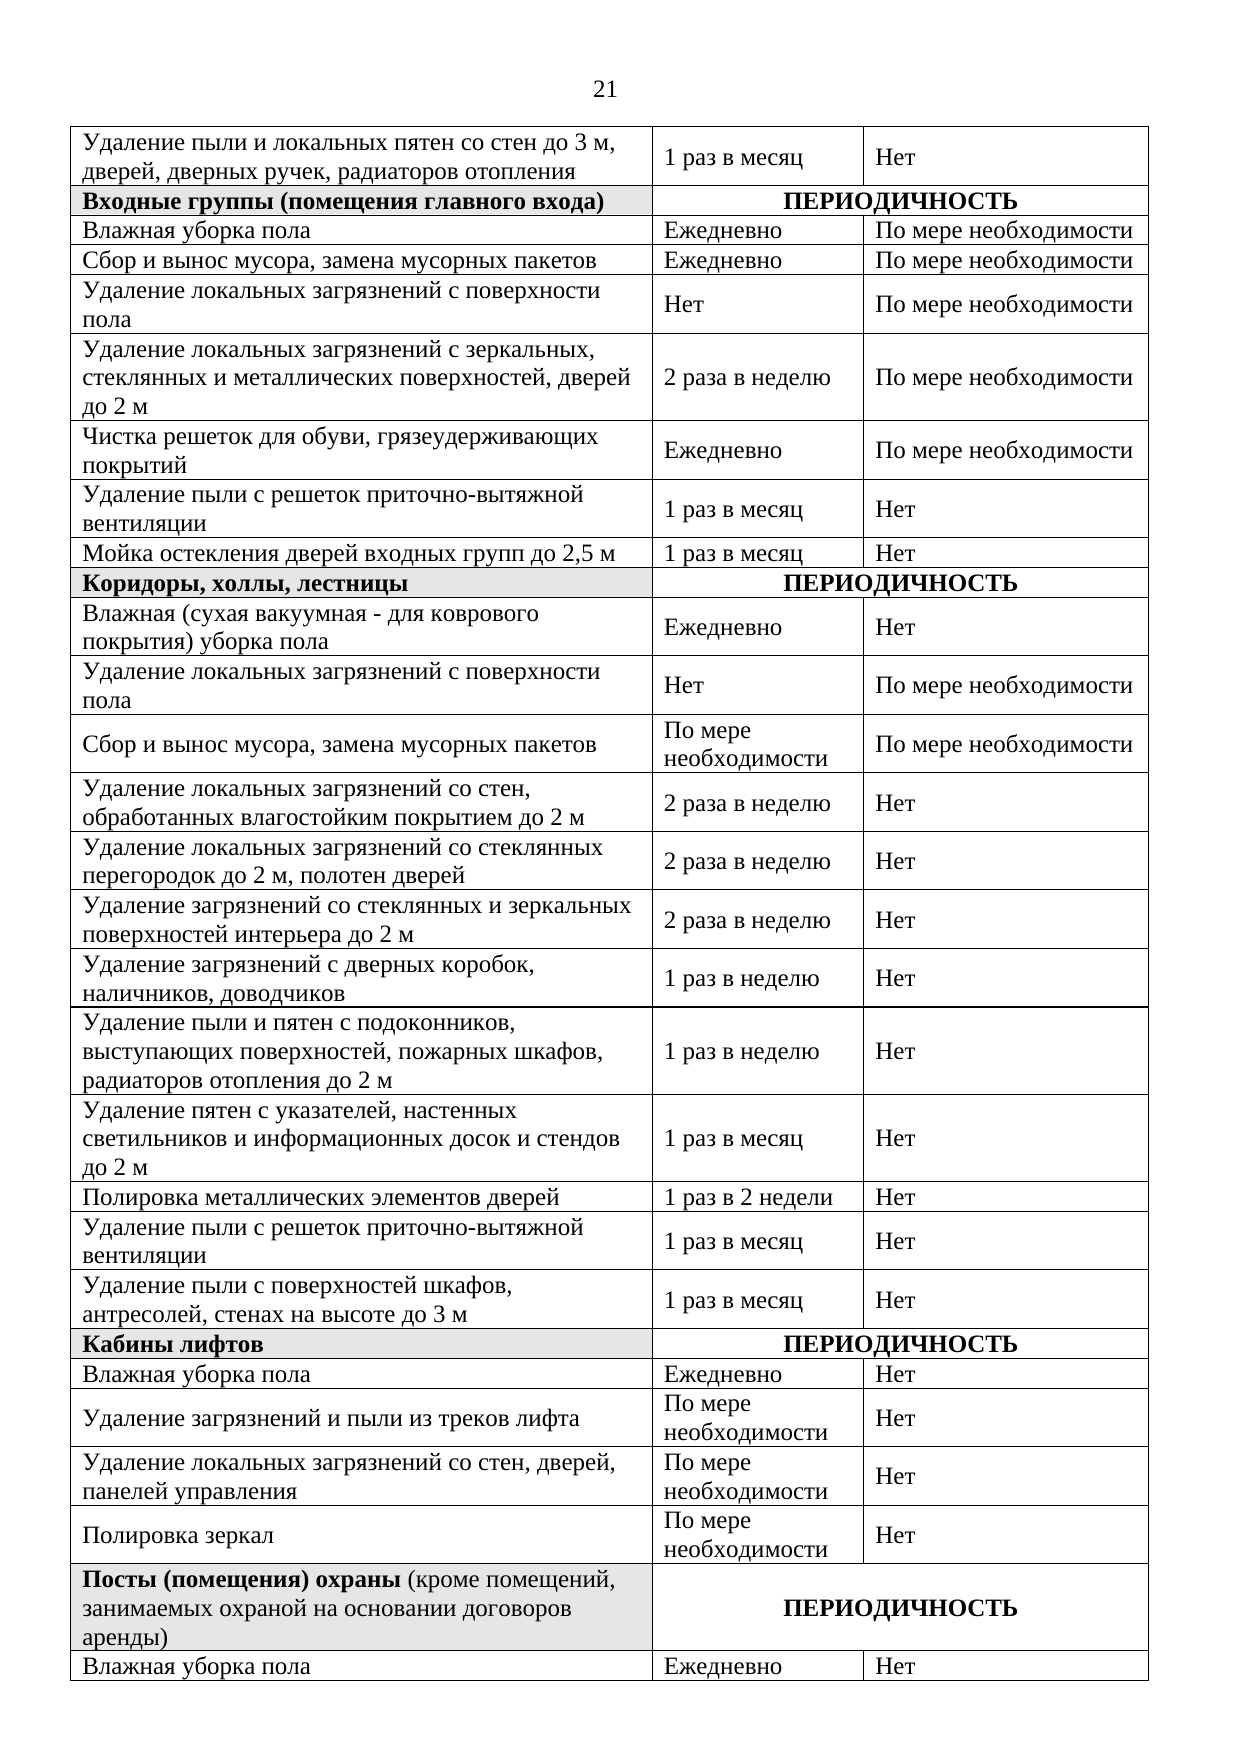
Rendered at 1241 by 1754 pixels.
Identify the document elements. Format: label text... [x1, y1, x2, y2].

table_cell ПЕРИОДИЧНОСТЬ [653, 186, 1148, 214]
table_cell По мере необходимости [653, 1447, 863, 1504]
table_cell Удаление загрязнений с дверных коробок, наличников, доводчиков [71, 949, 652, 1006]
table_cell 2 раза в неделю [653, 334, 863, 420]
table_cell Удаление пыли и локальных пятен со стен до 3 м, дверей, дверных ручек, радиаторов отопления [71, 127, 652, 185]
table_cell По мере необходимости [653, 715, 863, 772]
table_cell 1 раз в неделю [653, 1008, 863, 1094]
table_cell Нет [653, 656, 863, 714]
table_cell Удаление локальных загрязнений со стен, обработанных влагостойким покрытием до 2 м [71, 773, 652, 831]
table_cell 2 раза в неделю [653, 773, 863, 831]
table_cell По мере необходимости [864, 334, 1148, 420]
table_cell Ежедневно [653, 1359, 863, 1387]
table_cell По мере необходимости [864, 275, 1148, 333]
table_cell Удаление локальных загрязнений со стеклянных перегородок до 2 м, полотен дверей [71, 832, 652, 889]
table_cell Нет [864, 1182, 1148, 1211]
table_cell Удаление пыли с решеток приточно-вытяжной вентиляции [71, 480, 652, 537]
table_cell Коридоры, холлы, лестницы [71, 568, 652, 597]
table_cell Нет [864, 832, 1148, 889]
table_cell ПЕРИОДИЧНОСТЬ [653, 1564, 1148, 1650]
table_cell Удаление пятен с указателей, настенных светильников и информационных досок и стендов до 2 м [71, 1095, 652, 1181]
table_cell 1 раз в месяц [653, 1095, 863, 1181]
table_cell ПЕРИОДИЧНОСТЬ [653, 1329, 1148, 1358]
table_cell Нет [864, 1447, 1148, 1504]
table_cell Сбор и вынос мусора, замена мусорных пакетов [71, 245, 652, 274]
table_cell Нет [864, 1212, 1148, 1269]
table_cell Нет [864, 890, 1148, 948]
table_cell 2 раза в неделю [653, 890, 863, 948]
table_cell ПЕРИОДИЧНОСТЬ [653, 568, 1148, 597]
table_cell Полировка зеркал [71, 1506, 652, 1563]
table_cell Удаление локальных загрязнений с поверхности пола [71, 275, 652, 333]
table_cell Мойка остекления дверей входных групп до 2,5 м [71, 538, 652, 567]
table_cell Нет [864, 949, 1148, 1006]
table_cell 1 раз в месяц [653, 1212, 863, 1269]
table_cell Ежедневно [653, 421, 863, 478]
table_cell Нет [864, 127, 1148, 185]
table_cell Удаление локальных загрязнений с поверхности пола [71, 656, 652, 714]
table_cell Удаление пыли с решеток приточно-вытяжной вентиляции [71, 1212, 652, 1269]
table_cell Нет [864, 1651, 1148, 1680]
table_cell Посты (помещения) охраны (кроме помещений, занимаемых охраной на основании договоров аренды) [71, 1564, 652, 1650]
table_cell Нет [864, 480, 1148, 537]
table_cell По мере необходимости [653, 1389, 863, 1446]
table_cell 1 раз в месяц [653, 1270, 863, 1328]
table_cell Нет [864, 1389, 1148, 1446]
table_cell Чистка решеток для обуви, грязеудерживающих покрытий [71, 421, 652, 478]
table_cell Ежедневно [653, 1651, 863, 1680]
table_cell Нет [864, 538, 1148, 567]
table_cell Влажная уборка пола [71, 1651, 652, 1680]
table_cell 1 раз в месяц [653, 480, 863, 537]
table_cell Кабины лифтов [71, 1329, 652, 1358]
table_cell По мере необходимости [864, 245, 1148, 274]
table_cell Удаление пыли с поверхностей шкафов, антресолей, стенах на высоте до 3 м [71, 1270, 652, 1328]
table_cell 1 раз в неделю [653, 949, 863, 1006]
table_cell Удаление локальных загрязнений со стен, дверей, панелей управления [71, 1447, 652, 1504]
table_cell Ежедневно [653, 245, 863, 274]
table_cell Нет [864, 1008, 1148, 1094]
table_cell Ежедневно [653, 216, 863, 244]
table_cell По мере необходимости [864, 216, 1148, 244]
table_cell По мере необходимости [864, 656, 1148, 714]
table_cell 1 раз в 2 недели [653, 1182, 863, 1211]
table_cell Сбор и вынос мусора, замена мусорных пакетов [71, 715, 652, 772]
table_cell Влажная (сухая вакуумная - для коврового покрытия) уборка пола [71, 598, 652, 655]
table_cell Нет [653, 275, 863, 333]
table_cell Нет [864, 1095, 1148, 1181]
table_cell Удаление загрязнений и пыли из треков лифта [71, 1389, 652, 1446]
table_cell 1 раз в месяц [653, 127, 863, 185]
table_cell Нет [864, 1270, 1148, 1328]
table_cell Удаление загрязнений со стеклянных и зеркальных поверхностей интерьера до 2 м [71, 890, 652, 948]
table_cell Нет [864, 1506, 1148, 1563]
table_cell Влажная уборка пола [71, 216, 652, 244]
table_cell Влажная уборка пола [71, 1359, 652, 1387]
table_cell Удаление пыли и пятен с подоконников, выступающих поверхностей, пожарных шкафов, радиаторов отопления до 2 м [71, 1008, 652, 1094]
table_cell Нет [864, 1359, 1148, 1387]
table_cell По мере необходимости [864, 715, 1148, 772]
table_cell По мере необходимости [653, 1506, 863, 1563]
table_cell 2 раза в неделю [653, 832, 863, 889]
table_cell Полировка металлических элементов дверей [71, 1182, 652, 1211]
table_cell Нет [864, 598, 1148, 655]
table_cell По мере необходимости [864, 421, 1148, 478]
table_cell 1 раз в месяц [653, 538, 863, 567]
table_cell Входные группы (помещения главного входа) [71, 186, 652, 214]
table_cell Нет [864, 773, 1148, 831]
table_cell Ежедневно [653, 598, 863, 655]
table_cell Удаление локальных загрязнений с зеркальных, стеклянных и металлических поверхностей, дверей до 2 м [71, 334, 652, 420]
